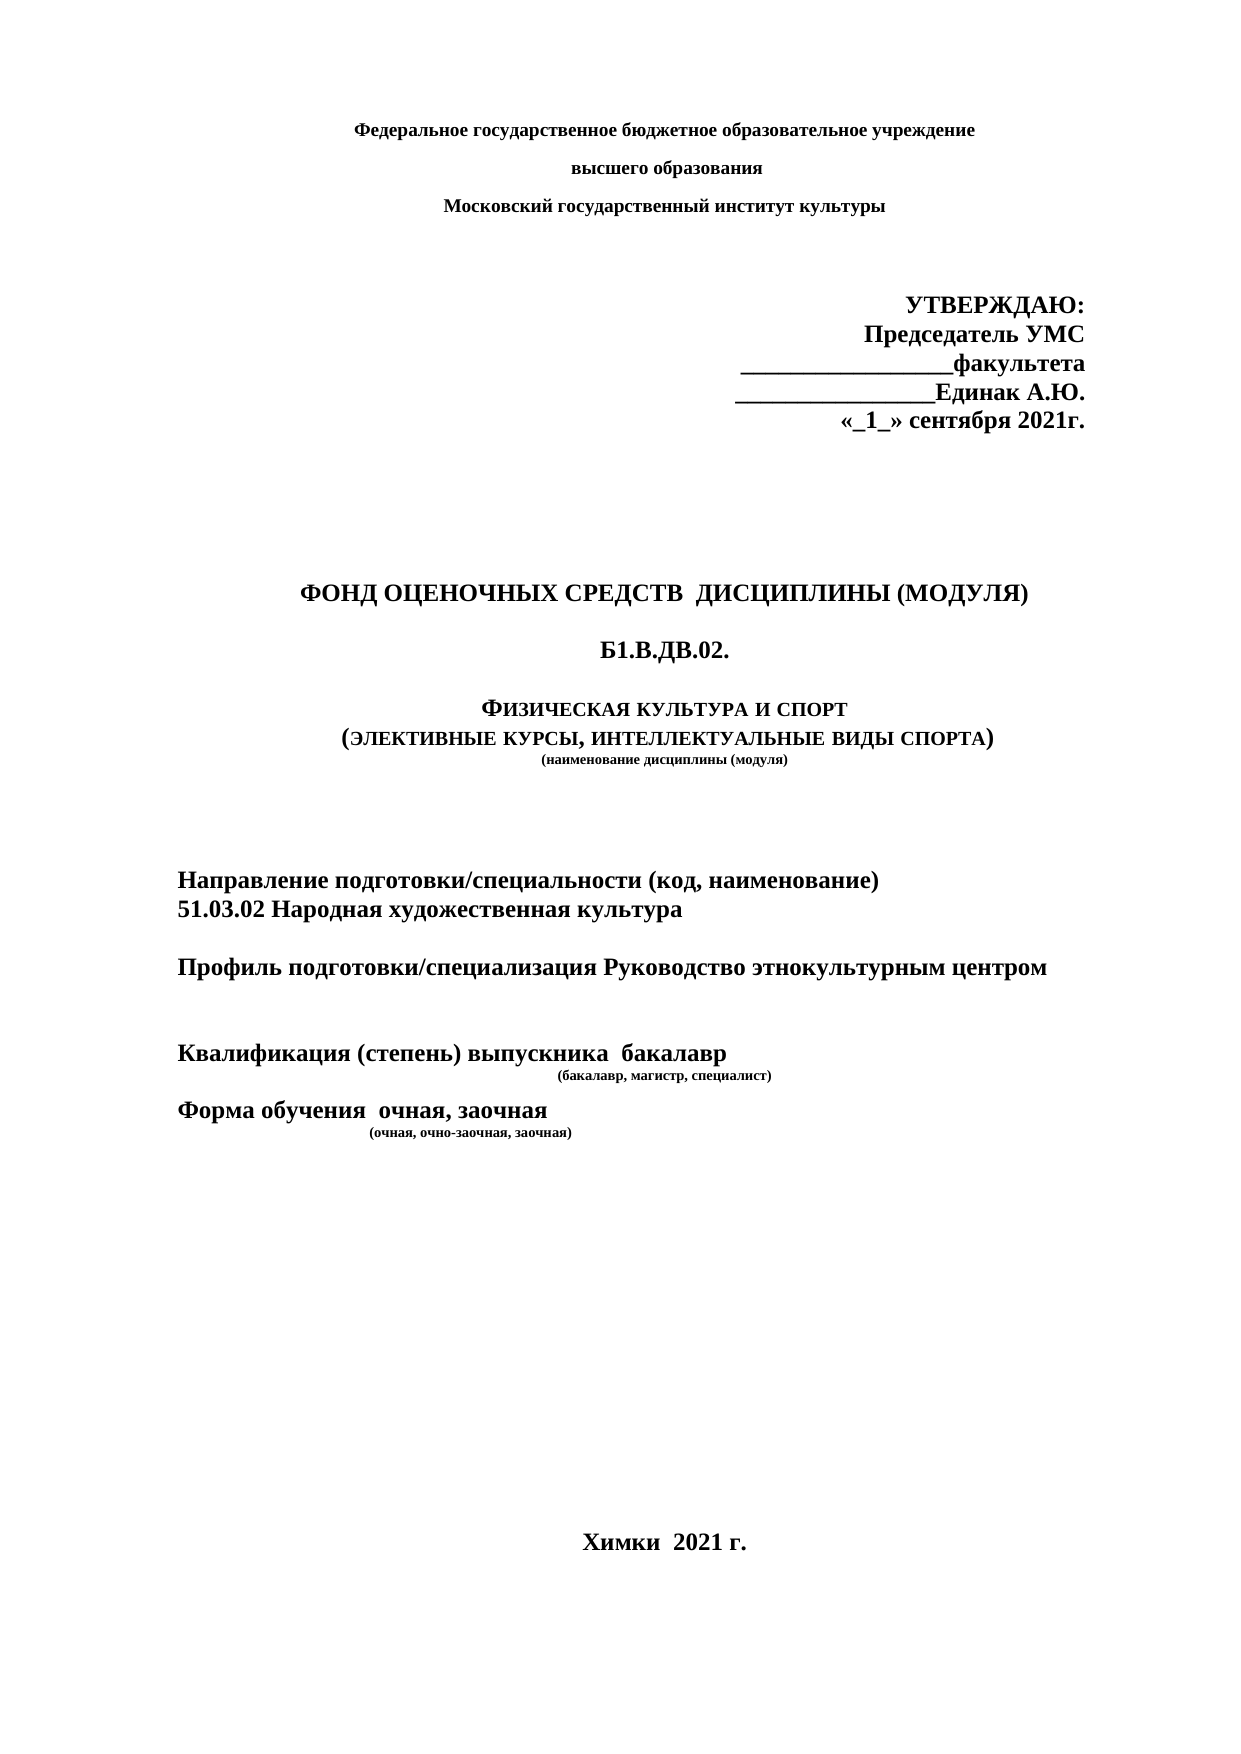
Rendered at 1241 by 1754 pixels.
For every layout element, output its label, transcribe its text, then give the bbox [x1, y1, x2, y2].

text (элективные курсы, интеллектуальные виды спорта) (наименование дисциплины (модуля) [177, 722, 1152, 779]
text 51.03.02 Народная художественная культура [177, 894, 1152, 923]
table_header УТВЕРЖДАЮ: Председатель УМС _________________факультета ________________Единак А.Ю. «_1_» сентября 2021г. [653, 291, 1096, 434]
text Б1.В.ДВ.02. [177, 636, 1152, 664]
text Физическая культура и спорт [177, 693, 1152, 722]
text Квалификация (степень) выпускника бакалавр [177, 1038, 1152, 1067]
text Московский государственный институт культуры [177, 195, 1152, 233]
text Профиль подготовки/специализация Руководство этнокультурным центром [177, 952, 1152, 981]
text Форма обучения очная, заочная [177, 1096, 1152, 1124]
text Федеральное государственное бюджетное образовательное учреждение [177, 118, 1152, 156]
text Направление подготовки/специальности (код, наименование) [177, 866, 1152, 894]
text (бакалавр, магистр, специалист) [177, 1067, 1152, 1096]
text Химки 2021 г. [162, 1527, 1152, 1556]
text высшего образования [177, 156, 1152, 195]
text ФОНД ОЦЕНОЧНЫХ СРЕДСТВ ДИСЦИПЛИНЫ (МОДУЛЯ) [177, 578, 1152, 636]
text (очная, очно-заочная, заочная) [177, 1124, 1152, 1153]
